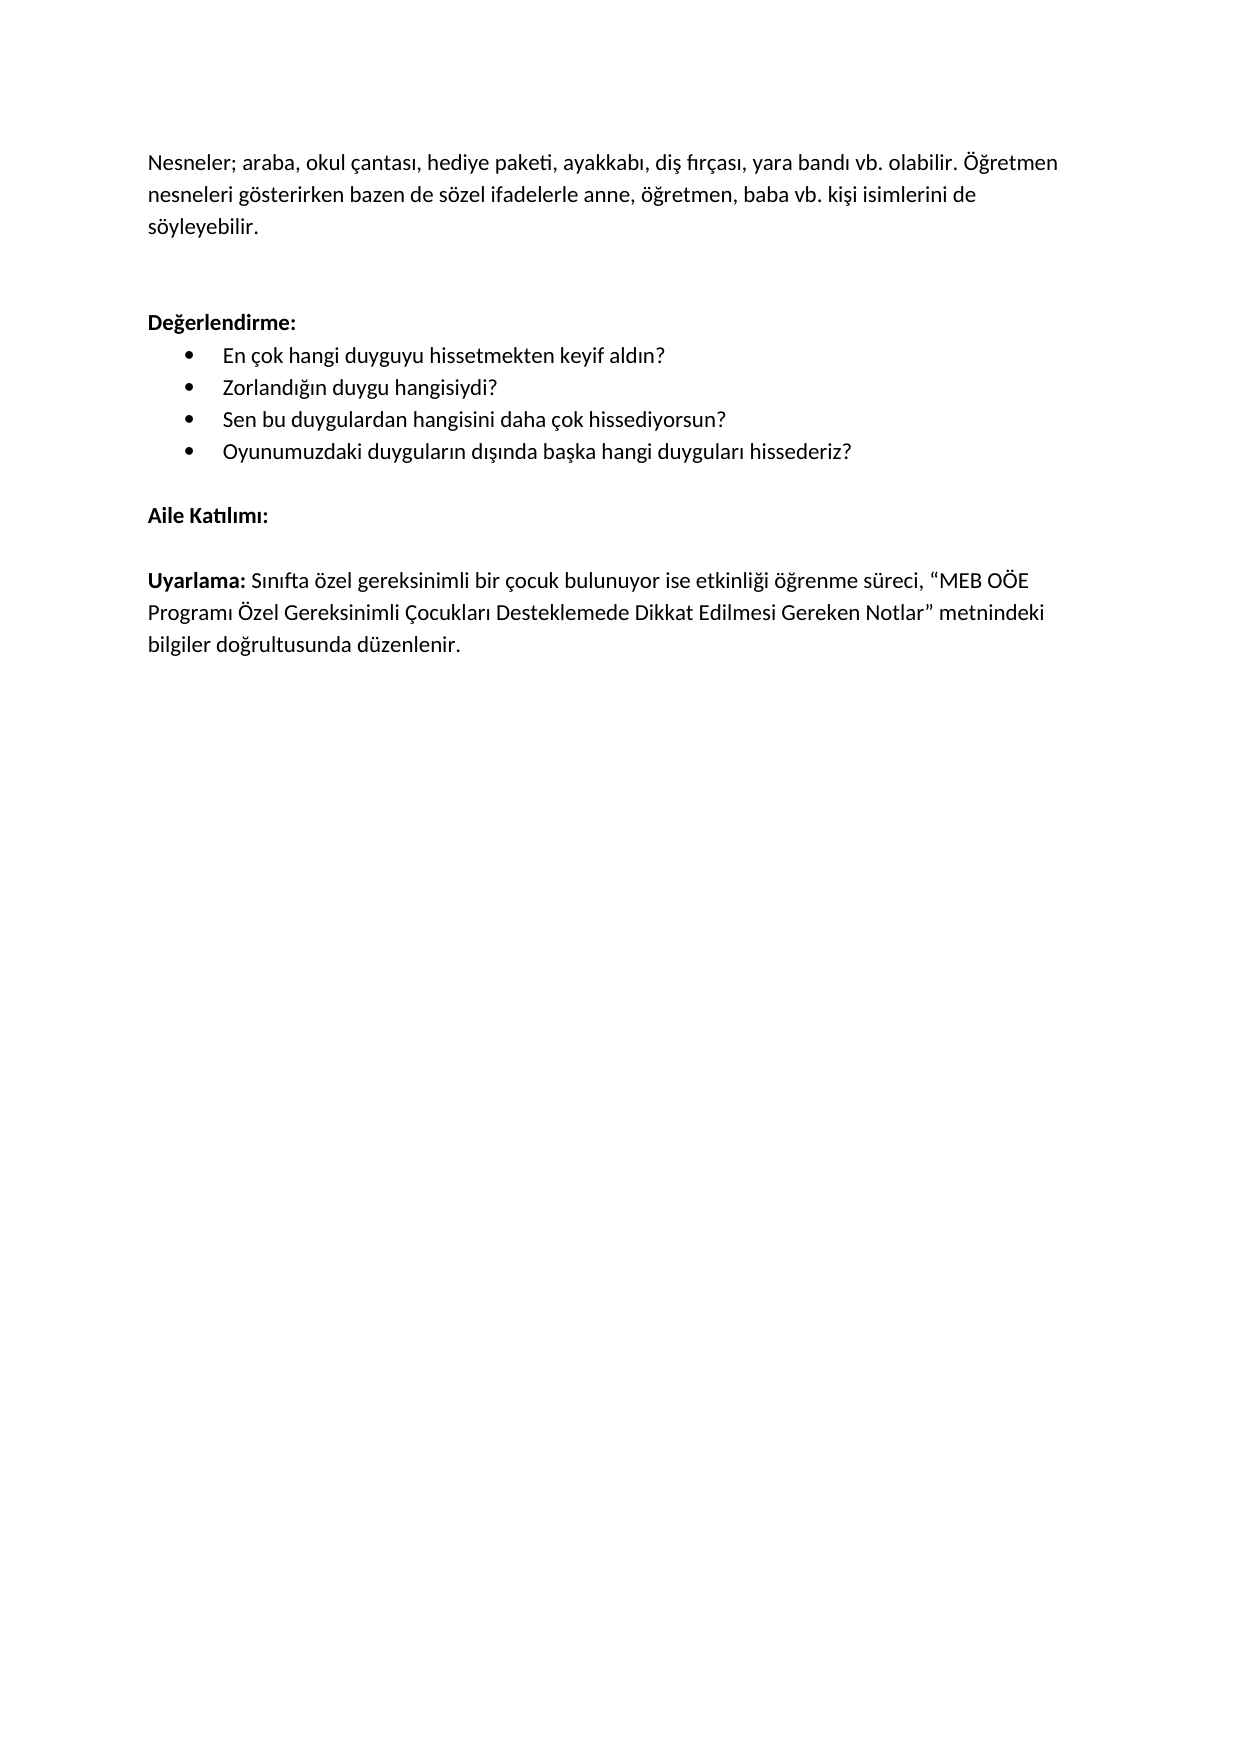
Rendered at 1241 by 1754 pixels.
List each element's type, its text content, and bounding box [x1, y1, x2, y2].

text Nesneler; araba, okul çantası, hediye paketi, ayakkabı, diş fırçası, yara bandı vb. olabilir. Öğretmen nesneleri gösterirken bazen de sözel ifadelerle anne, öğretmen, baba vb. kişi isimlerini de söyleyebilir. [148, 148, 1093, 240]
text Uyarlama: Sınıfta özel gereksinimli bir çocuk bulunuyor ise etkinliği öğrenme süreci, “MEB OÖE Programı Özel Gereksinimli Çocukları Desteklemede Dikkat Edilmesi Gereken Notlar” metnindeki bilgiler doğrultusunda düzenlenir. [148, 566, 1093, 658]
list En çok hangi duyguyu hissetmekten keyif aldın? [185, 341, 1093, 369]
text Aile Katılımı: [148, 502, 1093, 530]
list Sen bu duygulardan hangisini daha çok hissediyorsun? [185, 405, 1093, 433]
list Oyunumuzdaki duyguların dışında başka hangi duyguları hissederiz? [185, 437, 1093, 465]
text Değerlendirme: [148, 308, 1093, 337]
list Zorlandığın duygu hangisiydi? [185, 373, 1093, 401]
